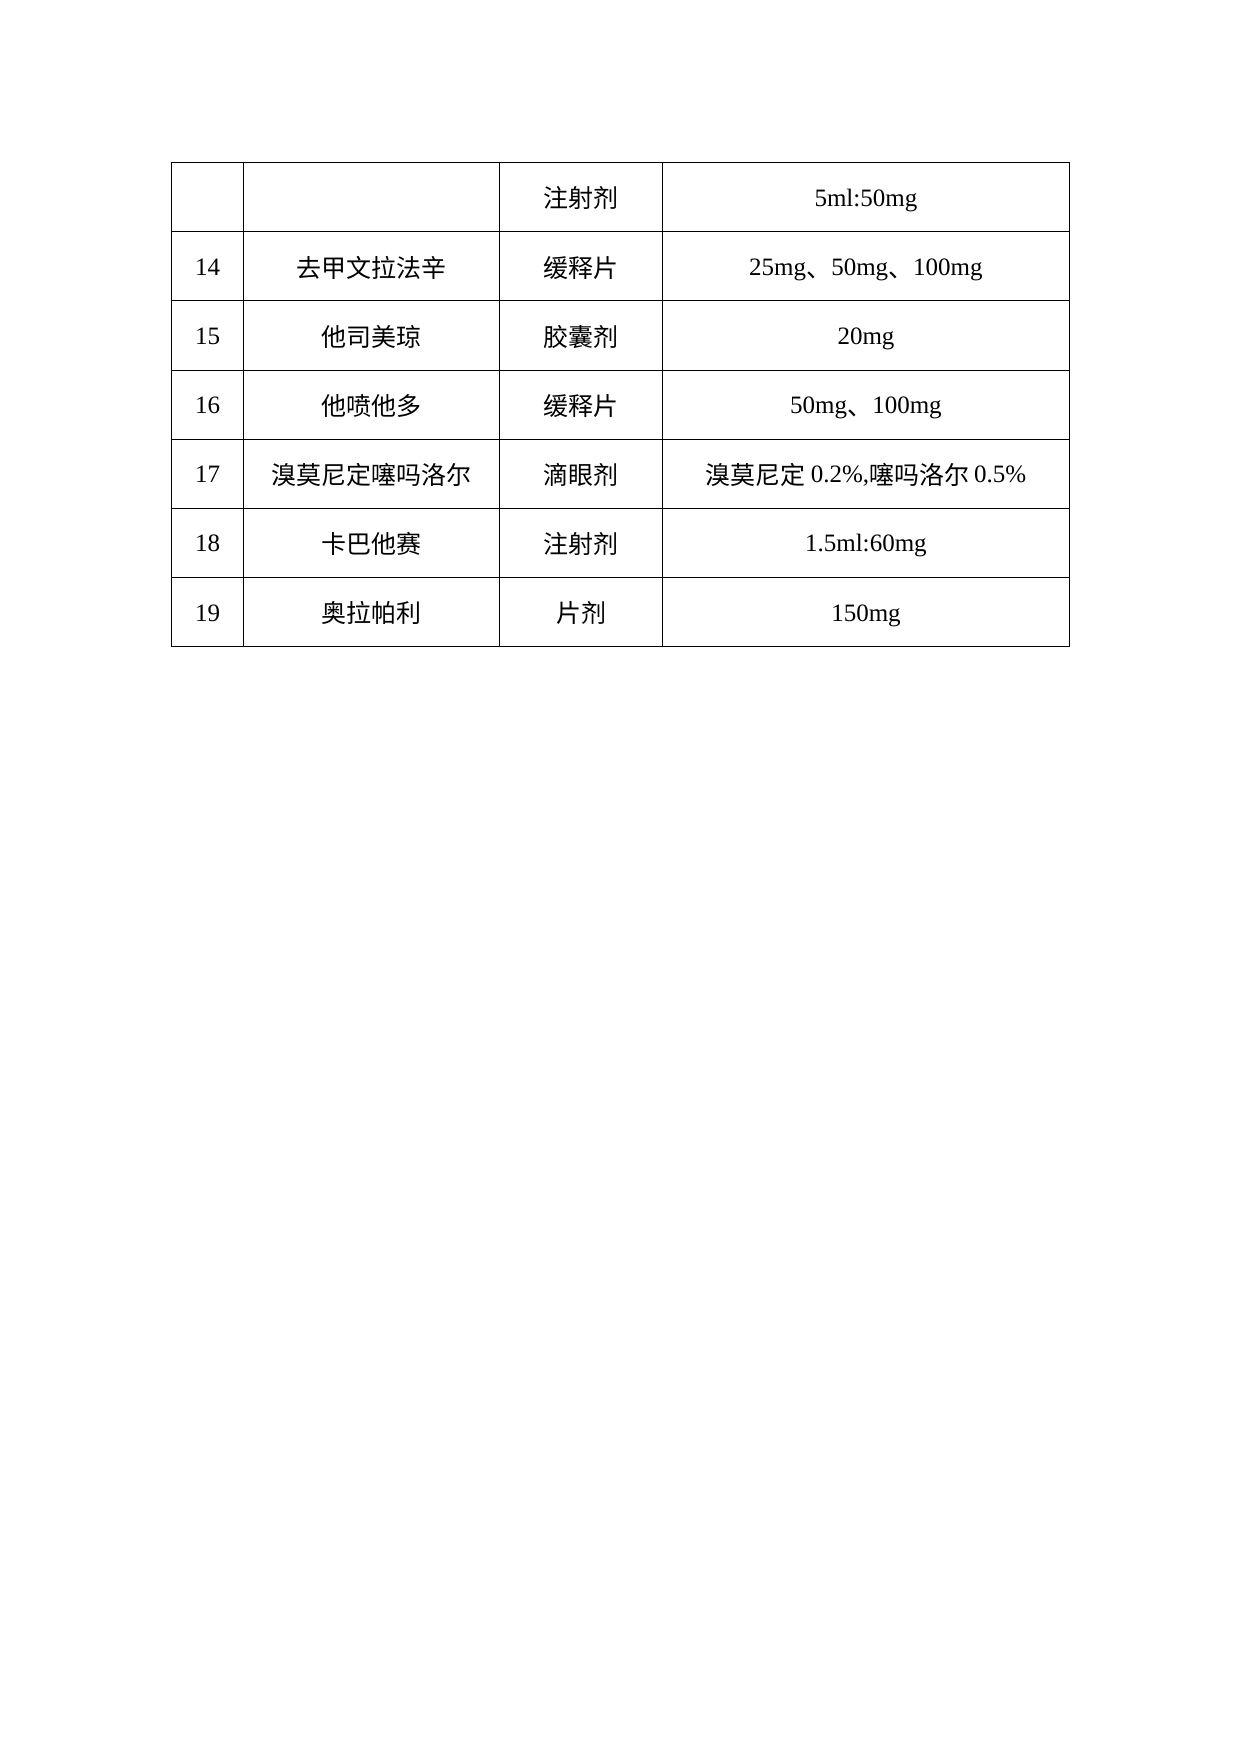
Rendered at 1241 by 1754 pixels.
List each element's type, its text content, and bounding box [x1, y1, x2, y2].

table_cell 50mg、100mg [663, 371, 1069, 439]
table_cell 17 [172, 440, 243, 508]
table_cell 注射剂 [500, 509, 662, 577]
table_cell 缓释片 [500, 371, 662, 439]
table_cell 16 [172, 371, 243, 439]
table_cell 去甲文拉法辛 [244, 232, 499, 300]
table_cell 奥拉帕利 [244, 578, 499, 646]
table_cell 15 [172, 301, 243, 369]
table_cell 150mg [663, 578, 1069, 646]
table_cell 注射剂 [500, 163, 662, 231]
table_cell 片剂 [500, 578, 662, 646]
table_cell 他喷他多 [244, 371, 499, 439]
table_cell 滴眼剂 [500, 440, 662, 508]
table_cell 缓释片 [500, 232, 662, 300]
table_cell 胶囊剂 [500, 301, 662, 369]
table_cell 5ml:50mg [663, 163, 1069, 231]
table_cell 14 [172, 232, 243, 300]
table_cell 18 [172, 509, 243, 577]
table_cell 20mg [663, 301, 1069, 369]
table_cell 卡巴他赛 [244, 509, 499, 577]
table_cell 19 [172, 578, 243, 646]
table_cell 25mg、50mg、100mg [663, 232, 1069, 300]
table_cell 溴莫尼定噻吗洛尔 [244, 440, 499, 508]
table_cell 他司美琼 [244, 301, 499, 369]
table_cell 溴莫尼定0.2%,噻吗洛尔0.5% [663, 440, 1069, 508]
table_cell 1.5ml:60mg [663, 509, 1069, 577]
